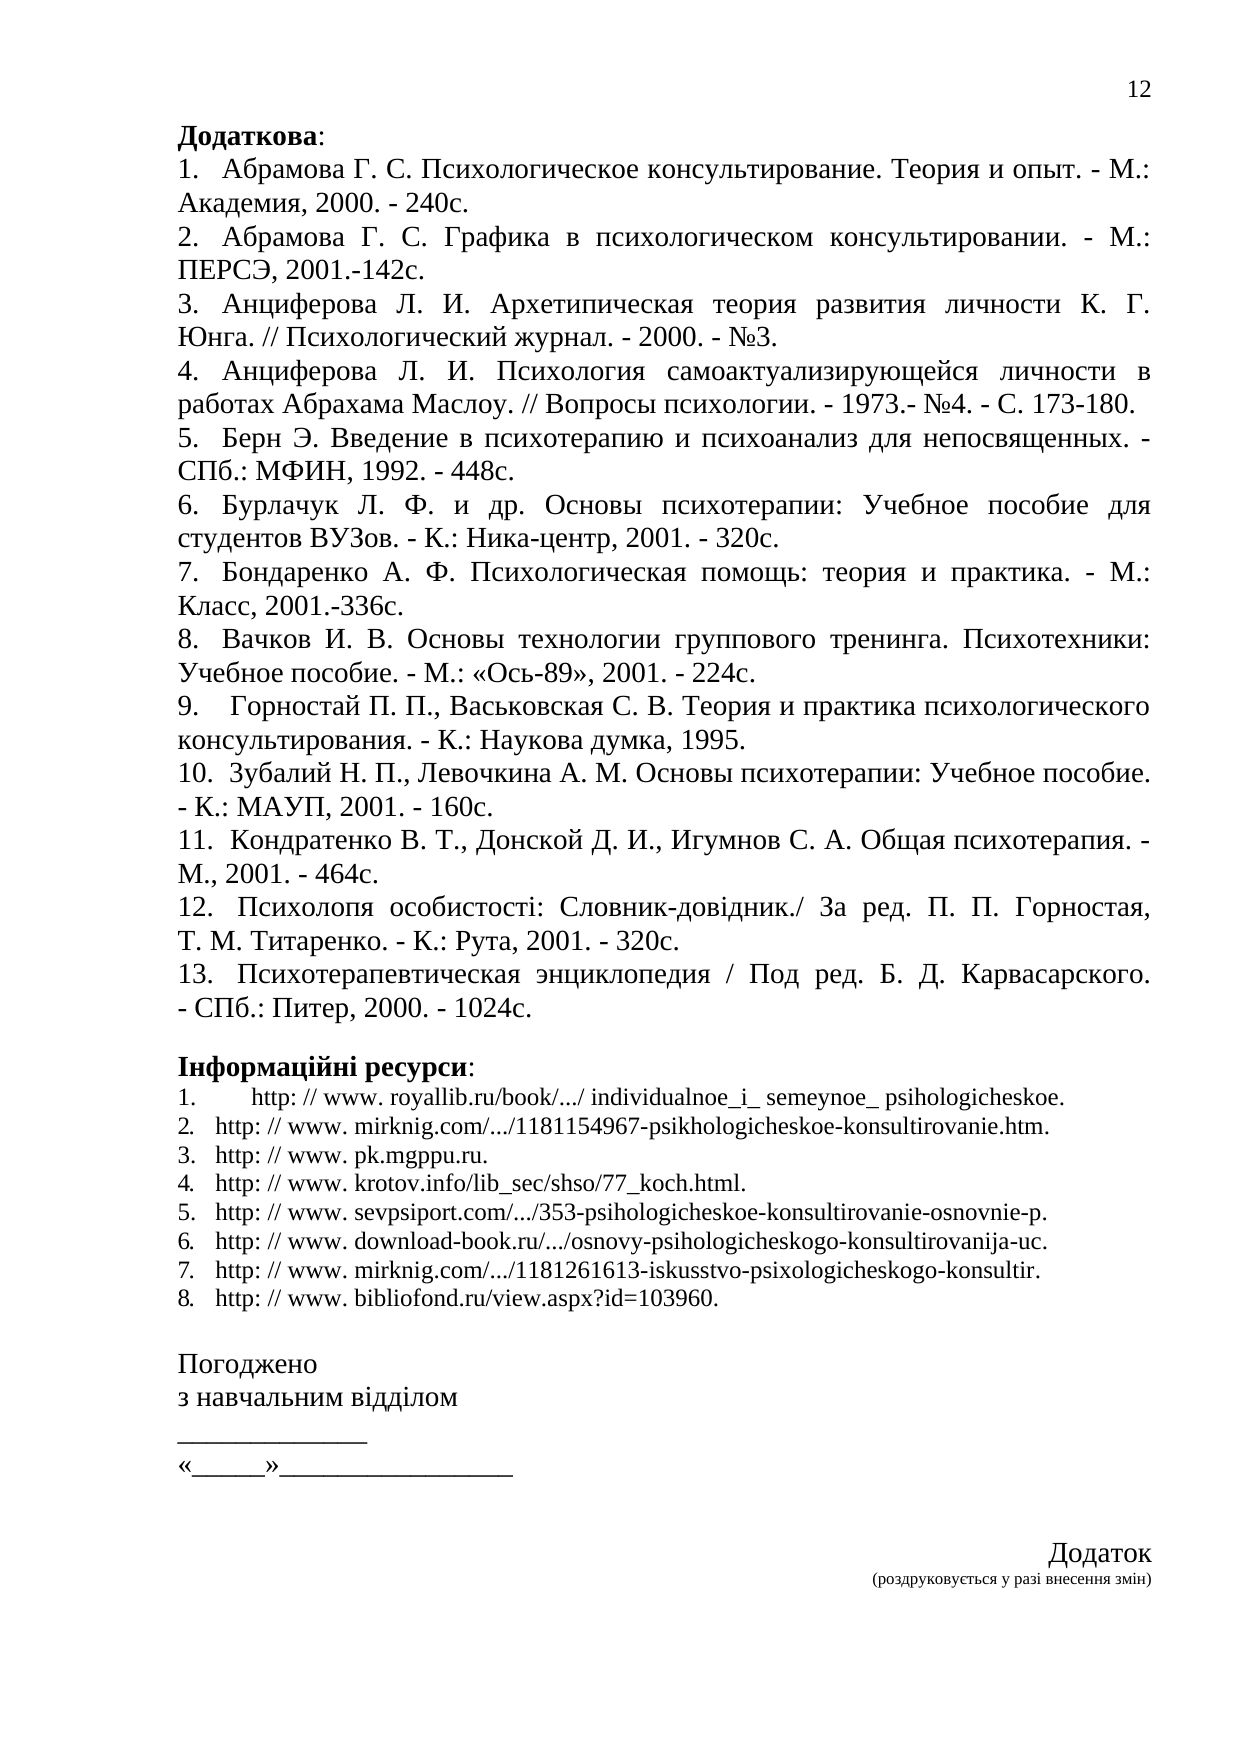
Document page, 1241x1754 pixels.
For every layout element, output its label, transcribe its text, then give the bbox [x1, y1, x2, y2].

text «_____»________________ [177, 1446, 1152, 1480]
list Вачков И. В. Основы технологии группового тренинга. Психотехники: Учебное пособие. - М.: «Ось-89», 2001. - 224с. [177, 621, 1152, 688]
list http: // www. krotov.info/lib_sec/shso/77_koch.html. [177, 1168, 1152, 1197]
text з навчальним відділом [177, 1379, 1152, 1413]
text Додаток [192, 1535, 1152, 1569]
list http: // www. bibliofond.ru/view.aspx?id=103960. [177, 1283, 1152, 1312]
text Погоджено [177, 1346, 1152, 1379]
list http: // www. mirknig.com/.../1181154967-psikhologicheskoe-konsultirovanie.htm. [177, 1111, 1152, 1140]
list Психотерапевтическая энциклопедия / Под ред. Б. Д. Карвасарского. - СПб.: Питер, 2000. - 1024с. [177, 957, 1152, 1024]
list Берн Э. Введение в психотерапию и психоанализ для непосвященных. - СПб.: МФИН, 1992. - 448с. [177, 420, 1152, 487]
list Анциферова Л. И. Архетипическая теория развития личности К. Г. Юнга. // Психологический журнал. - 2000. - №3. [177, 286, 1152, 353]
list 3убалий Н. П., Левочкина А. М. Основы психотерапии: Учебное пособие. - К.: МАУП, 2001. - 160с. [177, 755, 1152, 822]
list Горностай П. П., Васьковская С. В. Теория и практика психологического консультирования. - К.: Наукова думка, 1995. [177, 688, 1152, 755]
text _____________ [177, 1413, 1152, 1446]
text (роздруковується у разі внесення змін) [192, 1569, 1152, 1602]
list Бондаренко А. Ф. Психологическая помощь: теория и практика. - М.: Класс, 2001.-336с. [177, 554, 1152, 621]
list Кондратенко В. Т., Донской Д. И., Игумнов С. А. Общая психотерапия. - М., 2001. - 464с. [177, 822, 1152, 889]
list http: // www. royallib.ru/book/.../ individualnoe_i_ semeynoe_ psihologicheskoe. [177, 1082, 1152, 1111]
list http: // www. pk.mgppu.ru. [177, 1140, 1152, 1168]
list http: // www. download-book.ru/.../osnovy-psihologicheskogo-konsultirovanija-uc. [177, 1226, 1152, 1255]
list Абрамова Г. С. Графика в психологическом консультировании. - М.: ПЕРСЭ, 2001.-142с. [177, 219, 1152, 286]
list Анциферова Л. И. Психология самоактуализирующейся личности в работах Абрахама Маслоу. // Вопросы психологии. - 1973.- №4. - С. 173-180. [177, 353, 1152, 420]
list Абрамова Г. С. Психологическое консультирование. Теория и опыт. - М.: Академия, 2000. - 240с. [177, 152, 1152, 219]
text Інформаційні ресурси: [177, 1049, 1152, 1082]
text Додаткова: [177, 118, 1152, 152]
list Бурлачук Л. Ф. и др. Основы психотерапии: Учебное пособие для студентов ВУЗов. - К.: Ника-центр, 2001. - 320с. [177, 487, 1152, 554]
list http: // www. sevpsiport.com/.../353-psihologicheskoe-konsultirovanie-osnovnie-p. [177, 1197, 1152, 1226]
list Психолопя особистості: Словник-довідник./ За ред. П. П. Горностая, Т. М. Титаренко. - К.: Рута, 2001. - 320с. [177, 889, 1152, 957]
list http: // www. mirknig.com/.../1181261613-iskusstvo-psixologicheskogo-konsultir. [177, 1255, 1152, 1283]
